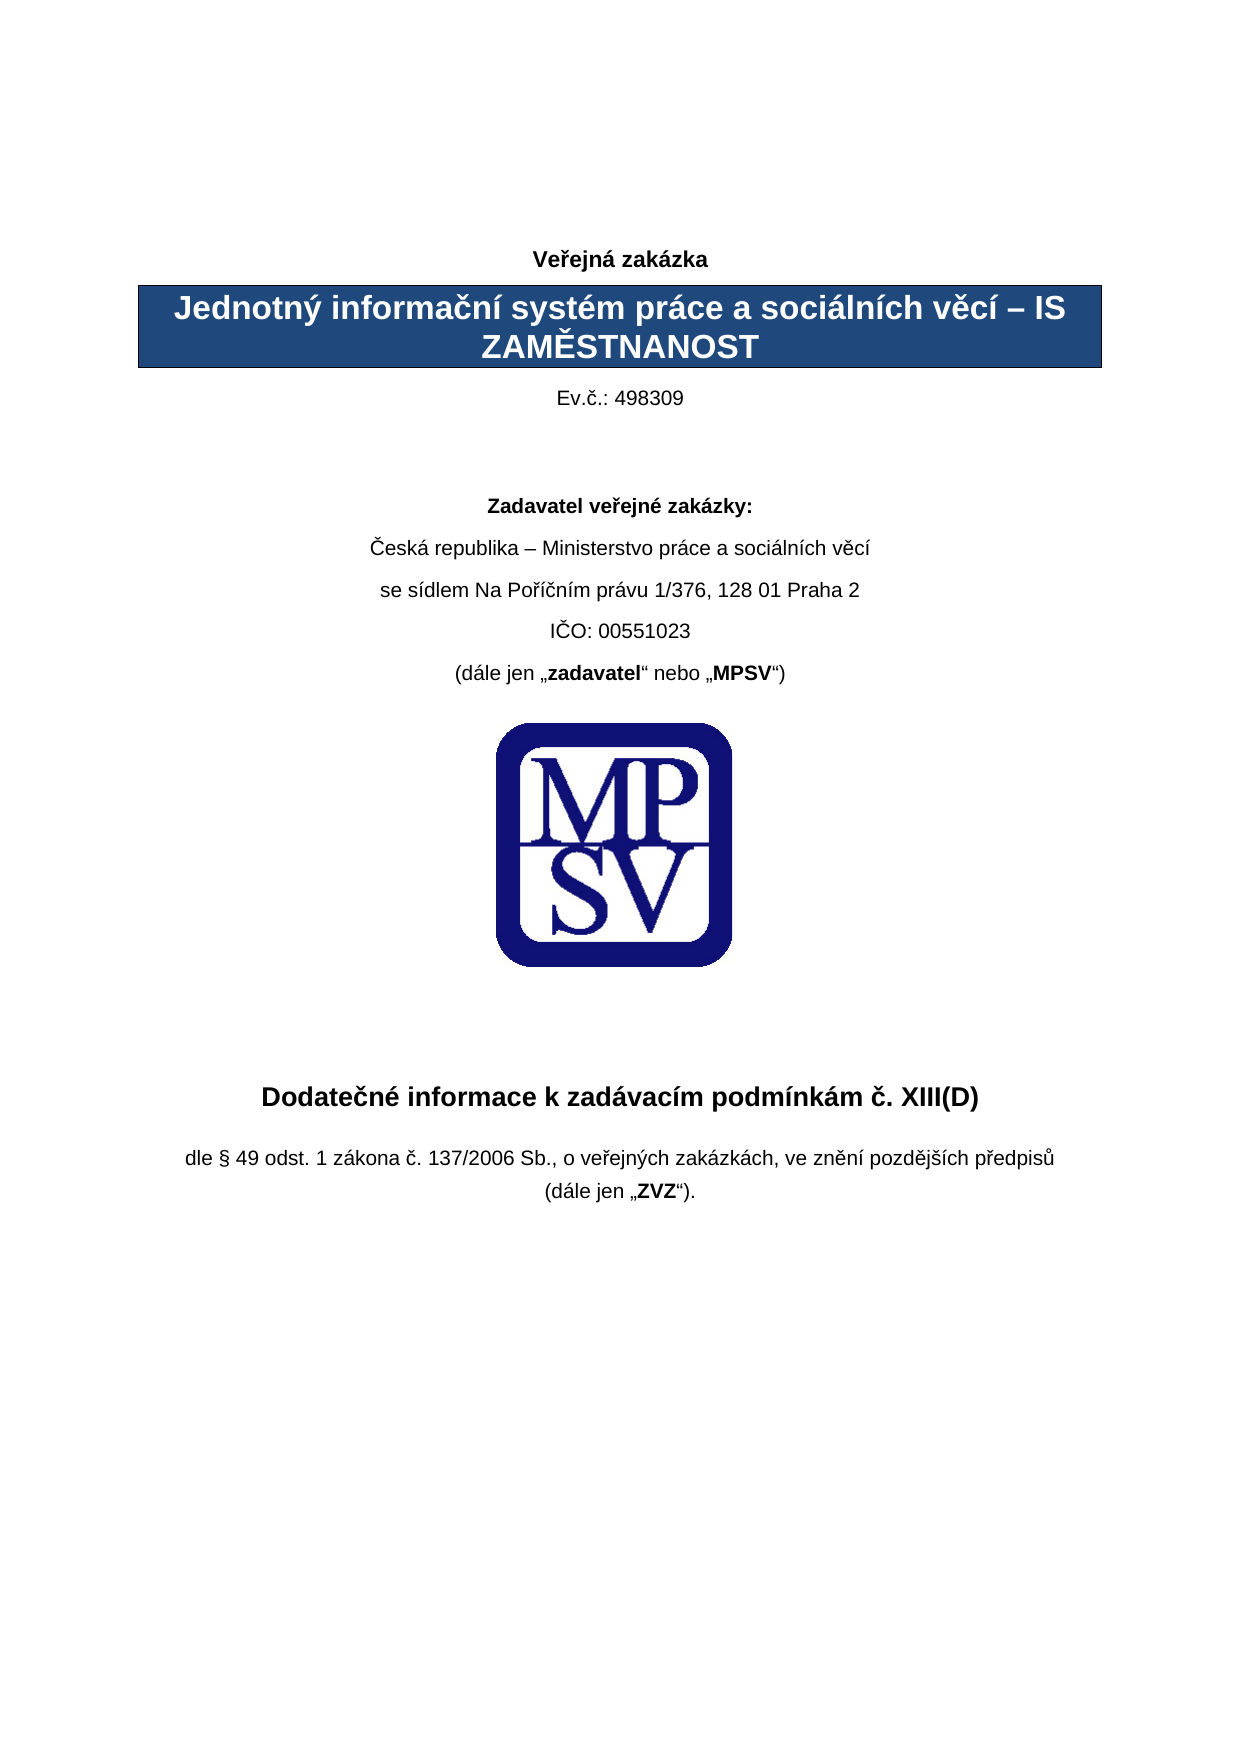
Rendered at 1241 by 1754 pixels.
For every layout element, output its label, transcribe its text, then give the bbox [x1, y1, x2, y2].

text se sídlem Na Poříčním právu 1/376, 128 01 Praha 2 [148, 572, 1093, 602]
text Ev.č.: 498309 [148, 381, 1093, 410]
text Jednotný informační systém práce a sociálních věcí – IS ZAMĚSTNANOST [139, 286, 1101, 367]
text Dodatečné informace k zadávacím podmínkám č. XIII(D) [148, 1081, 1093, 1112]
text Veřejná zakázka [148, 243, 1093, 273]
text Zadavatel veřejné zakázky: [148, 489, 1093, 518]
text IČO: 00551023 [148, 614, 1093, 643]
picture [496, 723, 733, 967]
text (dále jen „ZVZ“). [148, 1169, 1093, 1203]
text Česká republika – Ministerstvo práce a sociálních věcí [148, 531, 1093, 560]
text (dále jen „zadavatel“ nebo „MPSV“) [148, 656, 1093, 685]
text dle § 49 odst. 1 zákona č. 137/2006 Sb., o veřejných zakázkách, ve znění pozdějších předpisů [148, 1136, 1093, 1169]
